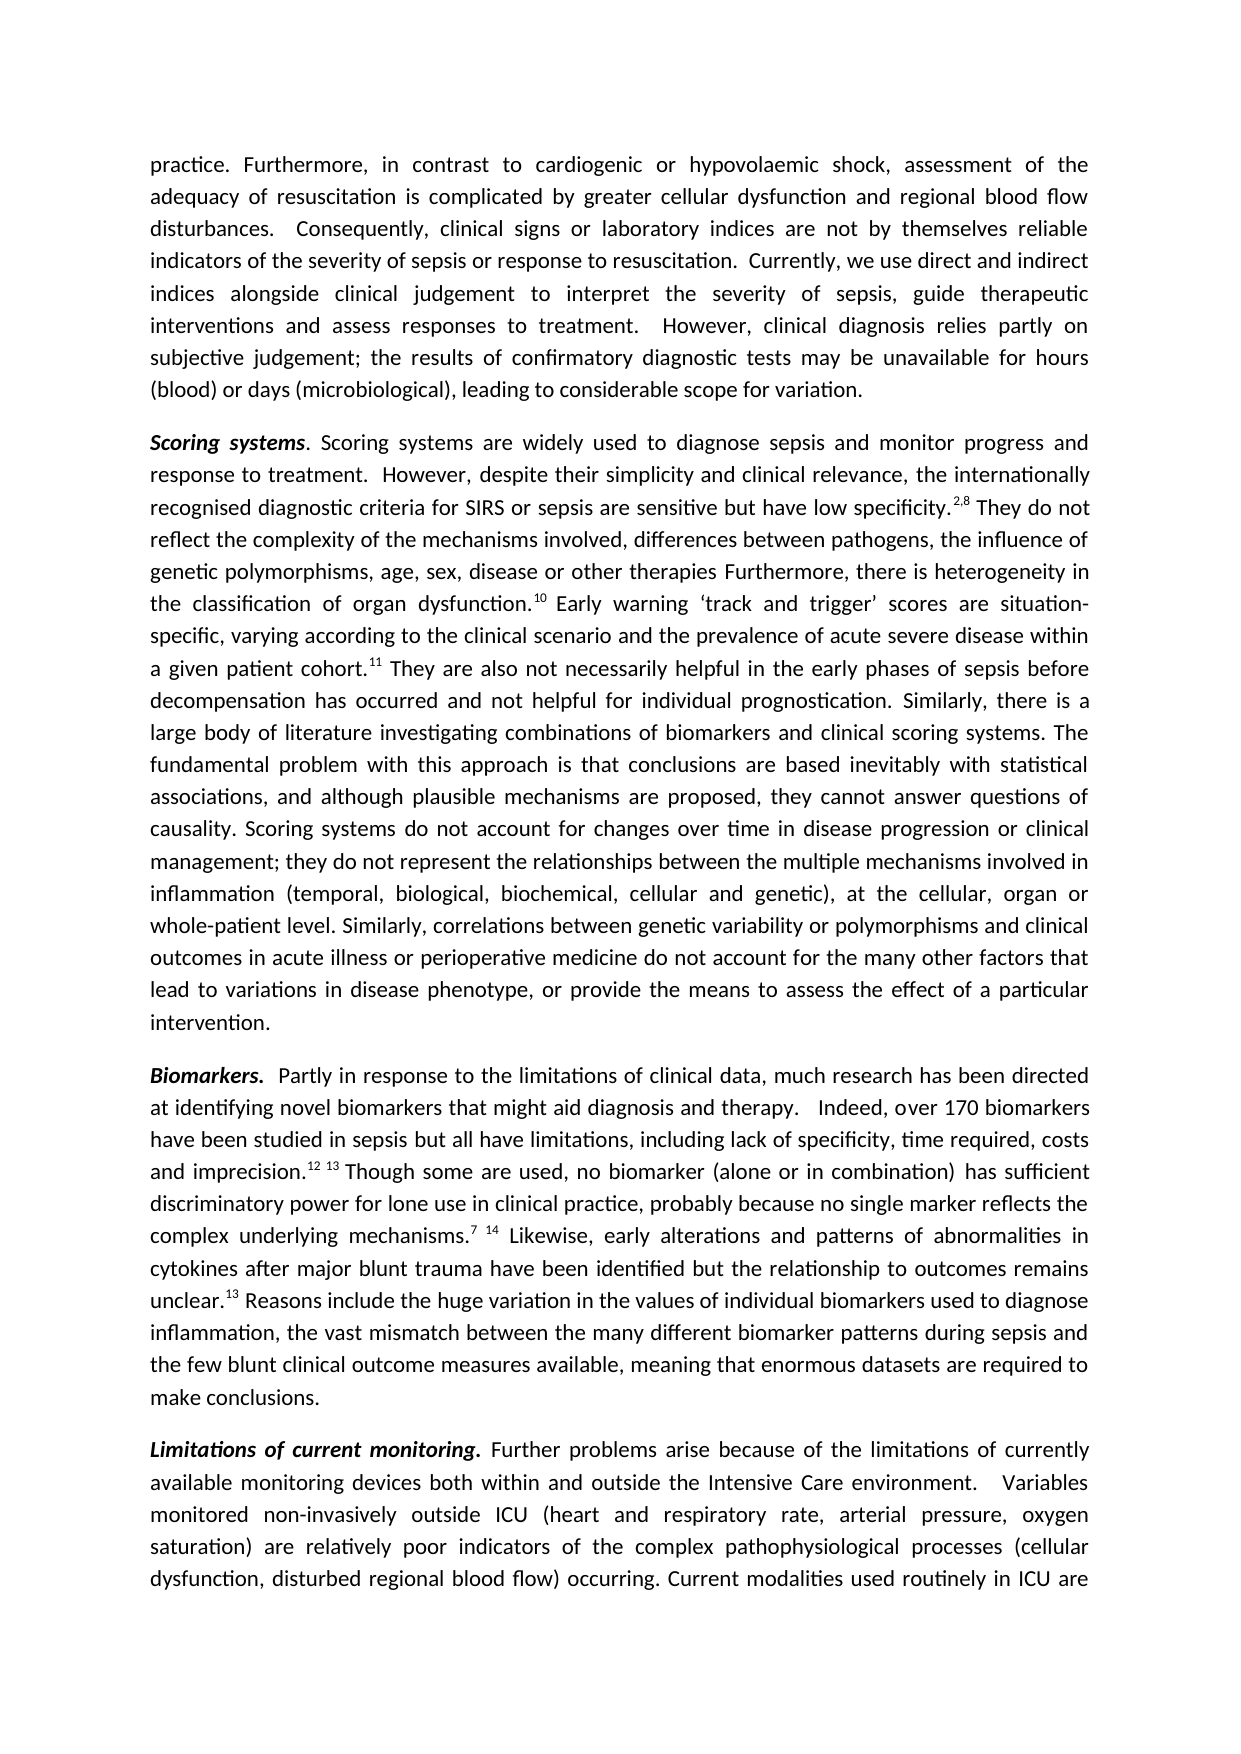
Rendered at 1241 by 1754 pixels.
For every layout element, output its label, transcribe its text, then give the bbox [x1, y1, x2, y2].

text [150, 150, 1090, 403]
text Biomarkers. Partly in response to the limitations of clinical data, much research has been directed at identifying novel biomarkers that might aid diagnosis and therapy. Indeed, over 170 biomarkers have been studied in sepsis but all have limitations, including lack of specificity, time required, costs and imprecision.12 13 Though some are used, no biomarker (alone or in combination) has sufficient discriminatory power for lone use in clinical practice, probably because no single marker reflects the complex underlying mechanisms.7 14 Likewise, early alterations and patterns of abnormalities in cytokines after major blunt trauma have been identified but the relationship to outcomes remains unclear.13 Reasons include the huge variation in the values of individual biomarkers used to diagnose inflammation, the vast mismatch between the many different biomarker patterns during sepsis and the few blunt clinical outcome measures available, meaning that enormous datasets are required to make conclusions. [150, 1061, 1090, 1411]
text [150, 1436, 1090, 1592]
text Scoring systems. Scoring systems are widely used to diagnose sepsis and monitor progress and response to treatment. However, despite their simplicity and clinical relevance, the internationally recognised diagnostic criteria for SIRS or sepsis are sensitive but have low specificity.2,8 They do not reflect the complexity of the mechanisms involved, differences between pathogens, the influence of genetic polymorphisms, age, sex, disease or other therapies Furthermore, there is heterogeneity in the classification of organ dysfunction.10 Early warning ‘track and trigger’ scores are situation-specific, varying according to the clinical scenario and the prevalence of acute severe disease within a given patient cohort.11 They are also not necessarily helpful in the early phases of sepsis before decompensation has occurred and not helpful for individual prognostication. Similarly, there is a large body of literature investigating combinations of biomarkers and clinical scoring systems. The fundamental problem with this approach is that conclusions are based inevitably with statistical associations, and although plausible mechanisms are proposed, they cannot answer questions of causality. Scoring systems do not account for changes over time in disease progression or clinical management; they do not represent the relationships between the multiple mechanisms involved in inflammation (temporal, biological, biochemical, cellular and genetic), at the cellular, organ or whole-patient level. Similarly, correlations between genetic variability or polymorphisms and clinical outcomes in acute illness or perioperative medicine do not account for the many other factors that lead to variations in disease phenotype, or provide the means to assess the effect of a particular intervention. [150, 428, 1090, 1036]
